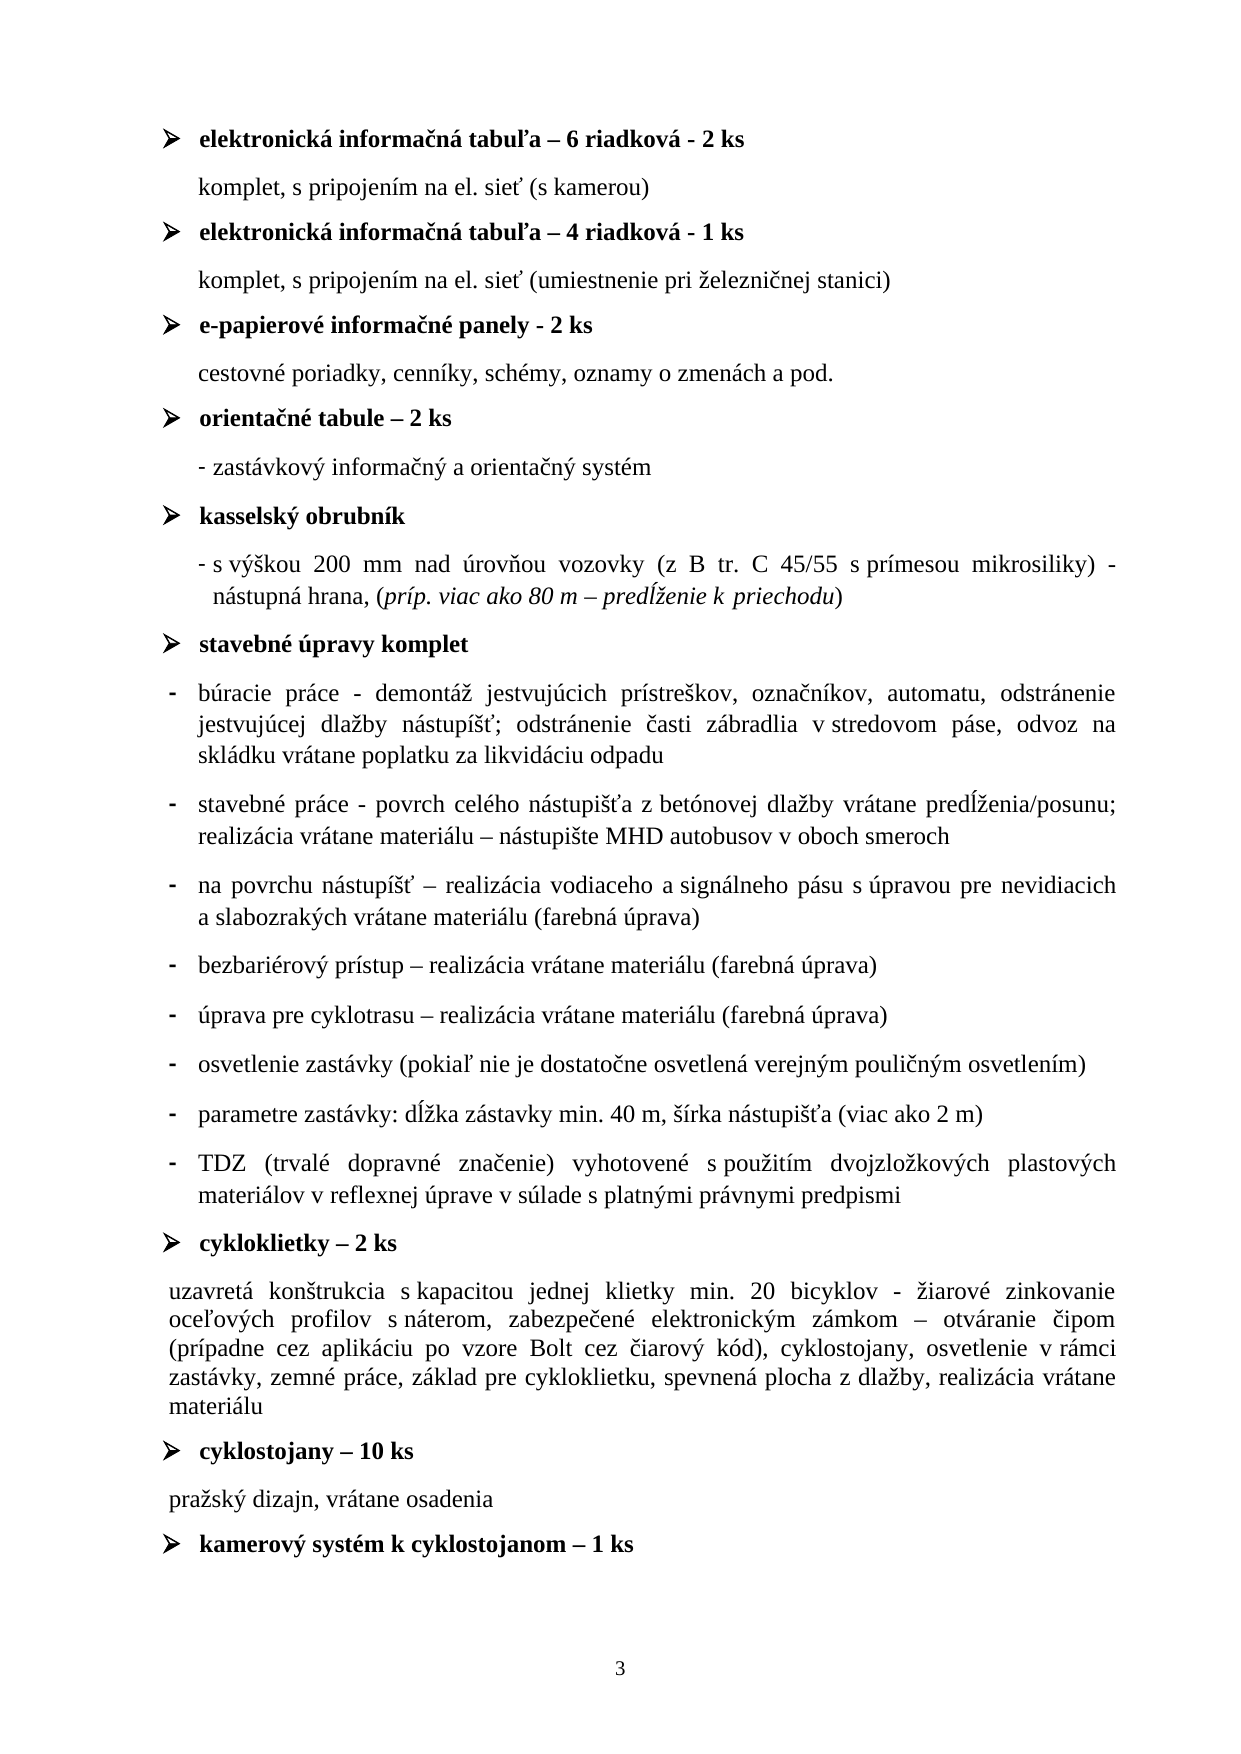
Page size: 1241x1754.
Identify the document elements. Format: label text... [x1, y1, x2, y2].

list TDZ (trvalé dopravné značenie) vyhotovené s použitím dvojzložkových plastových materiálov v reflexnej úprave v súlade s platnými právnymi predpismi [168, 1148, 1116, 1209]
list parametre zastávky: dĺžka zástavky min. 40 m, šírka nástupišťa (viac ako 2 m) [168, 1098, 1116, 1128]
list kamerový systém k cyklostojanom – 1 ks [162, 1529, 1116, 1558]
list komplet, s pripojením na el. sieť (s kamerou) [198, 172, 1116, 201]
list osvetlenie zastávky (pokiaľ nie je dostatočne osvetlená verejným pouličným osvetlením) [168, 1048, 1116, 1079]
list cestovné poriadky, cenníky, schémy, oznamy o zmenách a pod. [168, 358, 1116, 387]
list orientačné tabule – 2 ks [162, 403, 1116, 432]
list cyklostojany – 10 ks [162, 1436, 1116, 1465]
list na povrchu nástupíšť – realizácia vodiaceho a signálneho pásu s úpravou pre nevidiacich a slabozrakých vrátane materiálu (farebná úprava) [168, 869, 1116, 930]
list zastávkový informačný a orientačný systém [198, 451, 1116, 482]
list úprava pre cyklotrasu – realizácia vrátane materiálu (farebná úprava) [168, 999, 1116, 1029]
list elektronická informačná tabuľa – 6 riadková - 2 ks [162, 124, 1116, 153]
list uzavretá konštrukcia s kapacitou jednej klietky min. 20 bicyklov - žiarové zinkovanie oceľových profilov s náterom, zabezpečené elektronickým zámkom – otváranie čipom (prípadne cez aplikáciu po vzore Bolt cez čiarový kód), cyklostojany, osvetlenie v rámci zastávky, zemné práce, základ pre cykloklietku, spevnená plocha z dlažby, realizácia vrátane materiálu [168, 1276, 1116, 1419]
list kasselský obrubník [162, 501, 1116, 529]
list s výškou 200 mm nad úrovňou vozovky (z B tr. C 45/55 s prímesou mikrosiliky) - nástupná hrana, (príp. viac ako 80 m – predĺženie k priechodu) [198, 548, 1116, 610]
list cykloklietky – 2 ks [162, 1228, 1116, 1257]
list elektronická informačná tabuľa – 4 riadková - 1 ks [162, 217, 1116, 246]
list bezbariérový prístup – realizácia vrátane materiálu (farebná úprava) [168, 949, 1116, 980]
list pražský dizajn, vrátane osadenia [168, 1484, 1116, 1513]
list stavebné úpravy komplet [162, 629, 1116, 658]
list búracie práce - demontáž jestvujúcich prístreškov, označníkov, automatu, odstránenie jestvujúcej dlažby nástupíšť; odstránenie časti zábradlia v stredovom páse, odvoz na skládku vrátane poplatku za likvidáciu odpadu [168, 677, 1116, 769]
list stavebné práce - povrch celého nástupišťa z betónovej dlažby vrátane predĺženia/posunu; realizácia vrátane materiálu – nástupište MHD autobusov v oboch smeroch [168, 788, 1116, 850]
list e-papierové informačné panely - 2 ks [162, 310, 1116, 339]
list komplet, s pripojením na el. sieť (umiestnenie pri železničnej stanici) [168, 265, 1116, 294]
